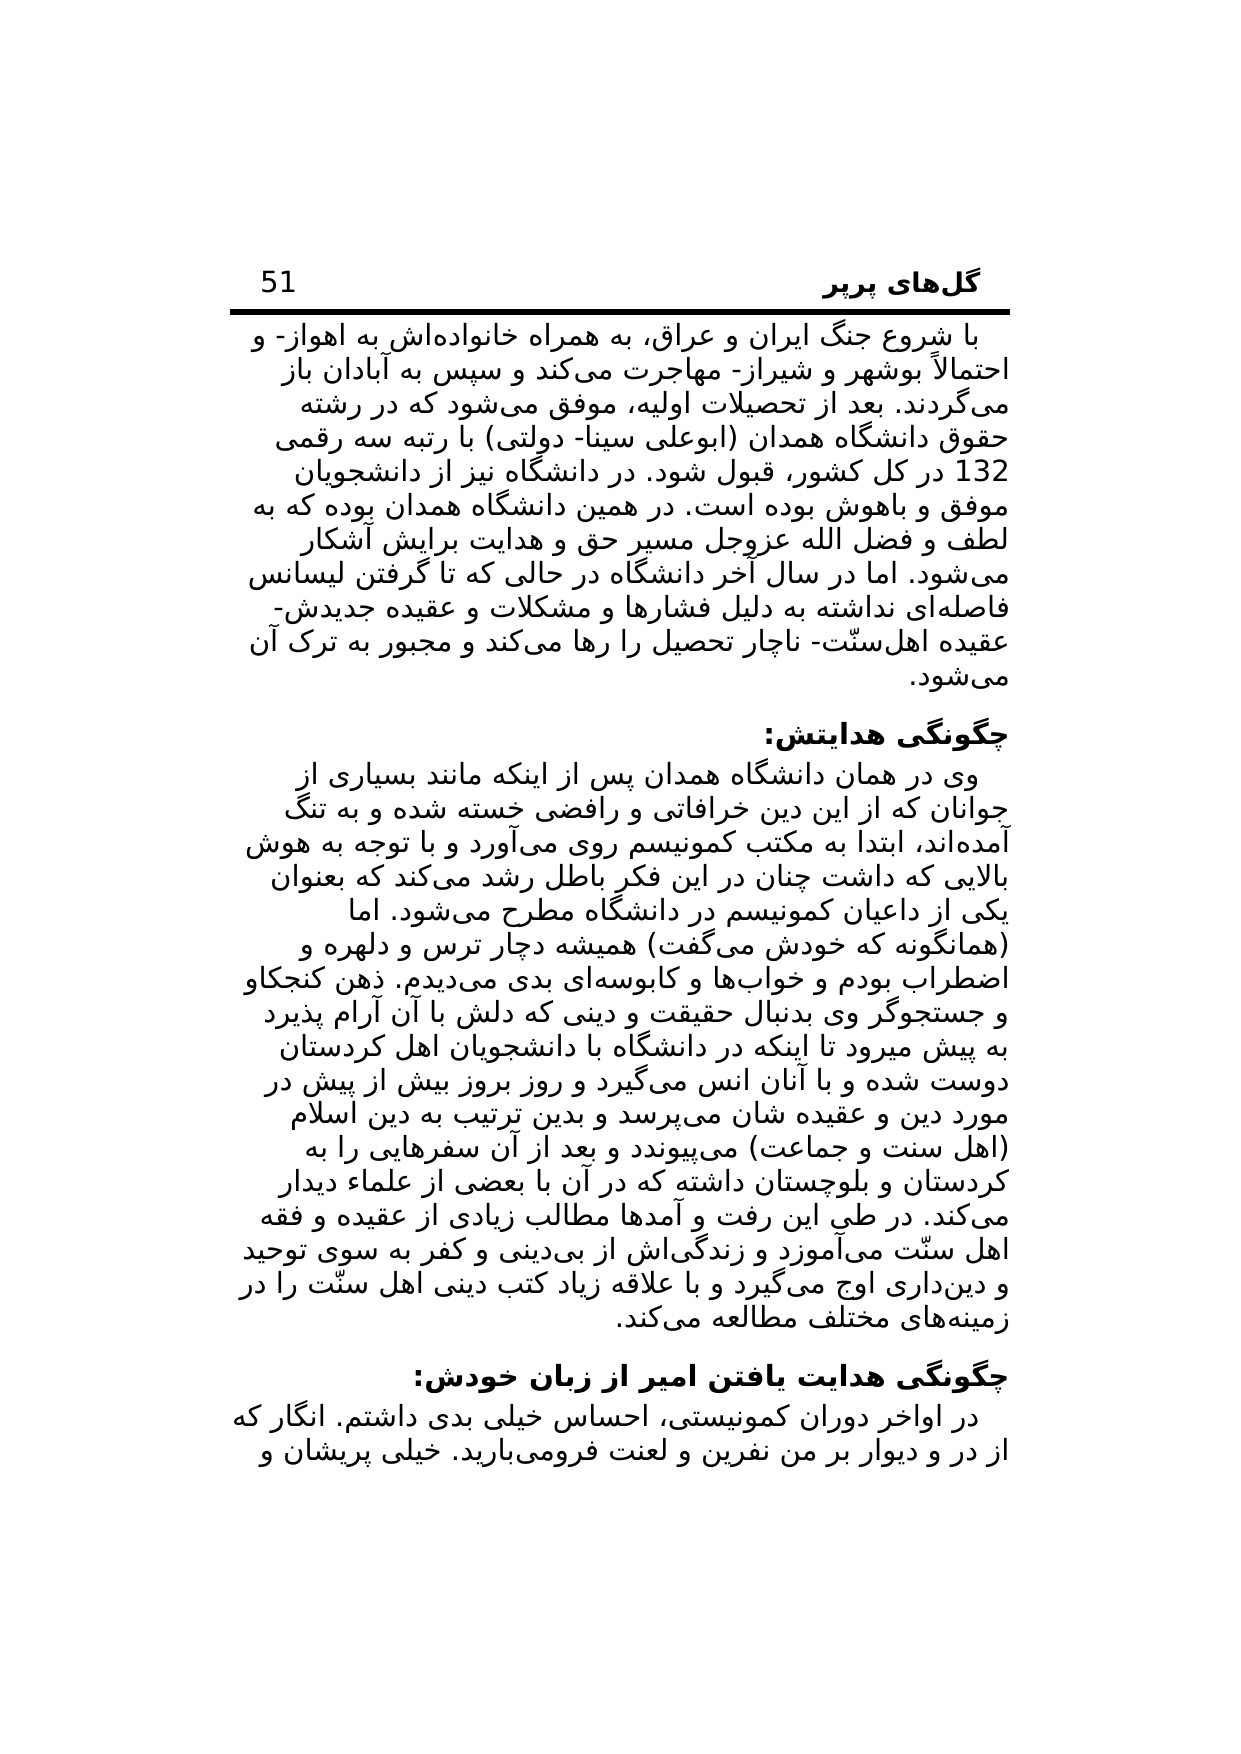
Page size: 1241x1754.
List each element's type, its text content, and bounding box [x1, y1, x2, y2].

text وی در همان دانشگاه همدان پس از اینکه مانند بسیاری از جوانان که از این دین خرافاتی و رافضی خسته شده و به تنگ آمده‌اند، ابتدا به مکتب کمونیسم روی می‌آورد و با توجه به هوش بالایی که داشت چنان در این فکر باطل رشد می‌کند که بعنوان یکی از داعیان کمونیسم در دانشگاه مطرح می‌شود. اما (همانگونه که خودش می‌گفت) همیشه دچار ترس و دلهره و اضطراب بودم و خواب‌ها و کابوسه‌ای بدی می‌دیدم. ذهن کنجکاو و جستجوگر وی بدنبال حقیقت و دینی که دلش با آن آرام پذیرد به پیش میرود تا اینکه در دانشگاه با دانشجویان اهل کردستان دوست شده و با آنان انس می‌گیرد و روز بروز بیش از پیش در مورد دین و عقیده شان می‌پرسد و بدین ترتیب به دین اسلام (اهل سنت و جماعت) می‌پیوندد و بعد از آن سفرهایی را به کردستان و بلوچستان داشته که در آن با بعضی از علماء دیدار می‌کند. در طی این رفت ‌و آمدها مطالب زیادی از عقیده و فقه اهل سنّت می‌آموزد و زندگی‌اش از بی‌دینی و كفر به سوی توحید و دین‌داری اوج می‌گیرد و با علاقه زیاد كتب دینی اهل سنّت را در زمینه‌های مختلف مطالعه می‌كند. [230, 757, 1010, 1334]
text با شروع جنگ ایران و عراق، به همراه خانواده‌اش به اهواز- و احتمالاً بوشهر و شیراز- مهاجرت می‌كند و سپس به آبادان باز می‌گردند. بعد از تحصیلات اولیه، موفق می‌شود كه در رشته حقوق دانشگاه همدان (ابوعلی سینا- دولتی) با رتبه سه رقمی 132 در کل کشور، قبول شود. در دانشگاه نیز از دانشجویان موفق و باهوش بوده است. در همین دانشگاه همدان بوده كه به لطف و فضل الله عزوجل مسیر حق و هدایت برایش آشكار می‌شود. اما در سال آخر دانشگاه در حالی كه تا گرفتن لیسانس فاصله‌ای نداشته به دلیل فشارها و مشكلات و عقیده جدیدش- عقیده اهل‌سنّت- ناچار تحصیل را رها می‌كند و مجبور به ترک آن می‌شود. [230, 318, 1010, 692]
text چگونگی هدایتش: [230, 717, 1010, 751]
text چگونگی هدایت یافتن امیر از زبان خودش: [230, 1359, 1010, 1393]
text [230, 1400, 1010, 1468]
